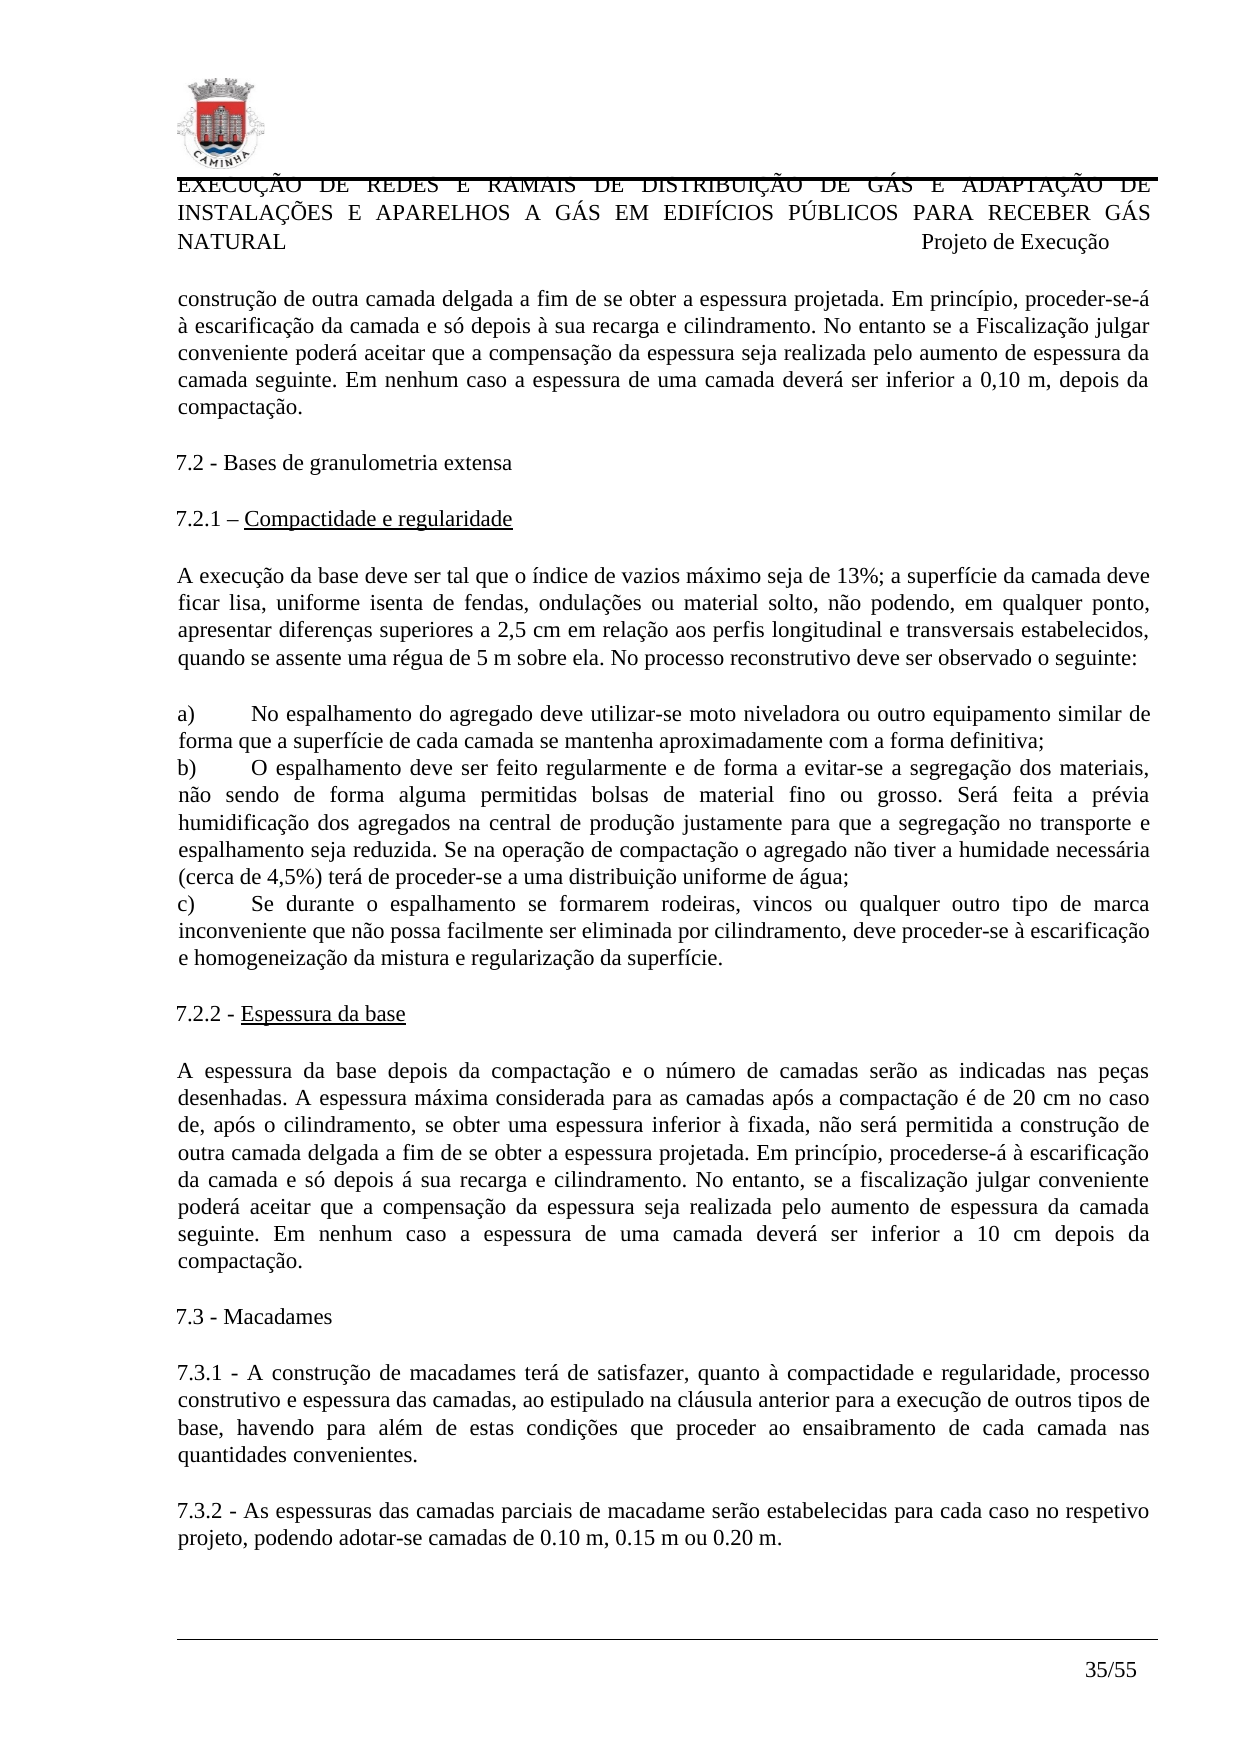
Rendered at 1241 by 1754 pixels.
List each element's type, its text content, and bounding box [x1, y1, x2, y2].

list No espalhamento do agregado deve utilizar-se moto niveladora ou outro equipamento similar de forma que a superfície de cada camada se mantenha aproximadamente com a forma definitiva; [177, 700, 1152, 753]
text 7.3.2 - As espessuras das camadas parciais de macadame serão estabelecidas para cada caso no respetivo projeto, podendo adotar-se camadas de 0.10 m, 0.15 m ou 0.20 m. [177, 1497, 1152, 1550]
text A espessura da base depois da compactação e o número de camadas serão as indicadas nas peças desenhadas. A espessura máxima considerada para as camadas após a compactação é de 20 cm no caso de, após o cilindramento, se obter uma espessura inferior à fixada, não será permitida a construção de outra camada delgada a fim de se obter a espessura projetada. Em princípio, procederse-á à escarificação da camada e só depois á sua recarga e cilindramento. No entanto, se a fiscalização julgar conveniente poderá aceitar que a compensação da espessura seja realizada pelo aumento de espessura da camada seguinte. Em nenhum caso a espessura de uma camada deverá ser inferior a 10 cm depois da compactação. [177, 1057, 1152, 1273]
list O espalhamento deve ser feito regularmente e de forma a evitar-se a segregação dos materiais, não sendo de forma alguma permitidas bolsas de material fino ou grosso. Será feita a prévia humidificação dos agregados na central de produção justamente para que a segregação no transporte e espalhamento seja reduzida. Se na operação de compactação o agregado não tiver a humidade necessária (cerca de 4,5%) terá de proceder-se a uma distribuição uniforme de água; [177, 754, 1152, 889]
subtitle 7.2.2 - Espessura da base [175, 1001, 1152, 1027]
list Se durante o espalhamento se formarem rodeiras, vincos ou qualquer outro tipo de marca inconveniente que não possa facilmente ser eliminada por cilindramento, deve proceder-se à escarificação e homogeneização da mistura e regularização da superfície. [177, 890, 1152, 971]
picture [177, 78, 265, 169]
subtitle 7.2.1 – Compactidade e regularidade [175, 506, 1152, 532]
text 7.2 - Bases de granulometria extensa [175, 449, 1152, 476]
text 7.3.1 - A construção de macadames terá de satisfazer, quanto à compactidade e regularidade, processo construtivo e espessura das camadas, ao estipulado na cláusula anterior para a execução de outros tipos de base, havendo para além de estas condições que proceder ao ensaibramento de cada camada nas quantidades convenientes. [177, 1359, 1152, 1467]
text A execução da base deve ser tal que o índice de vazios máximo seja de 13%; a superfície da camada deve ficar lisa, uniforme isenta de fendas, ondulações ou material solto, não podendo, em qualquer ponto, apresentar diferenças superiores a 2,5 cm em relação aos perfis longitudinal e transversais estabelecidos, quando se assente uma régua de 5 m sobre ela. No processo reconstrutivo deve ser observado o seguinte: [177, 562, 1152, 670]
text 7.3 - Macadames [175, 1303, 1152, 1329]
